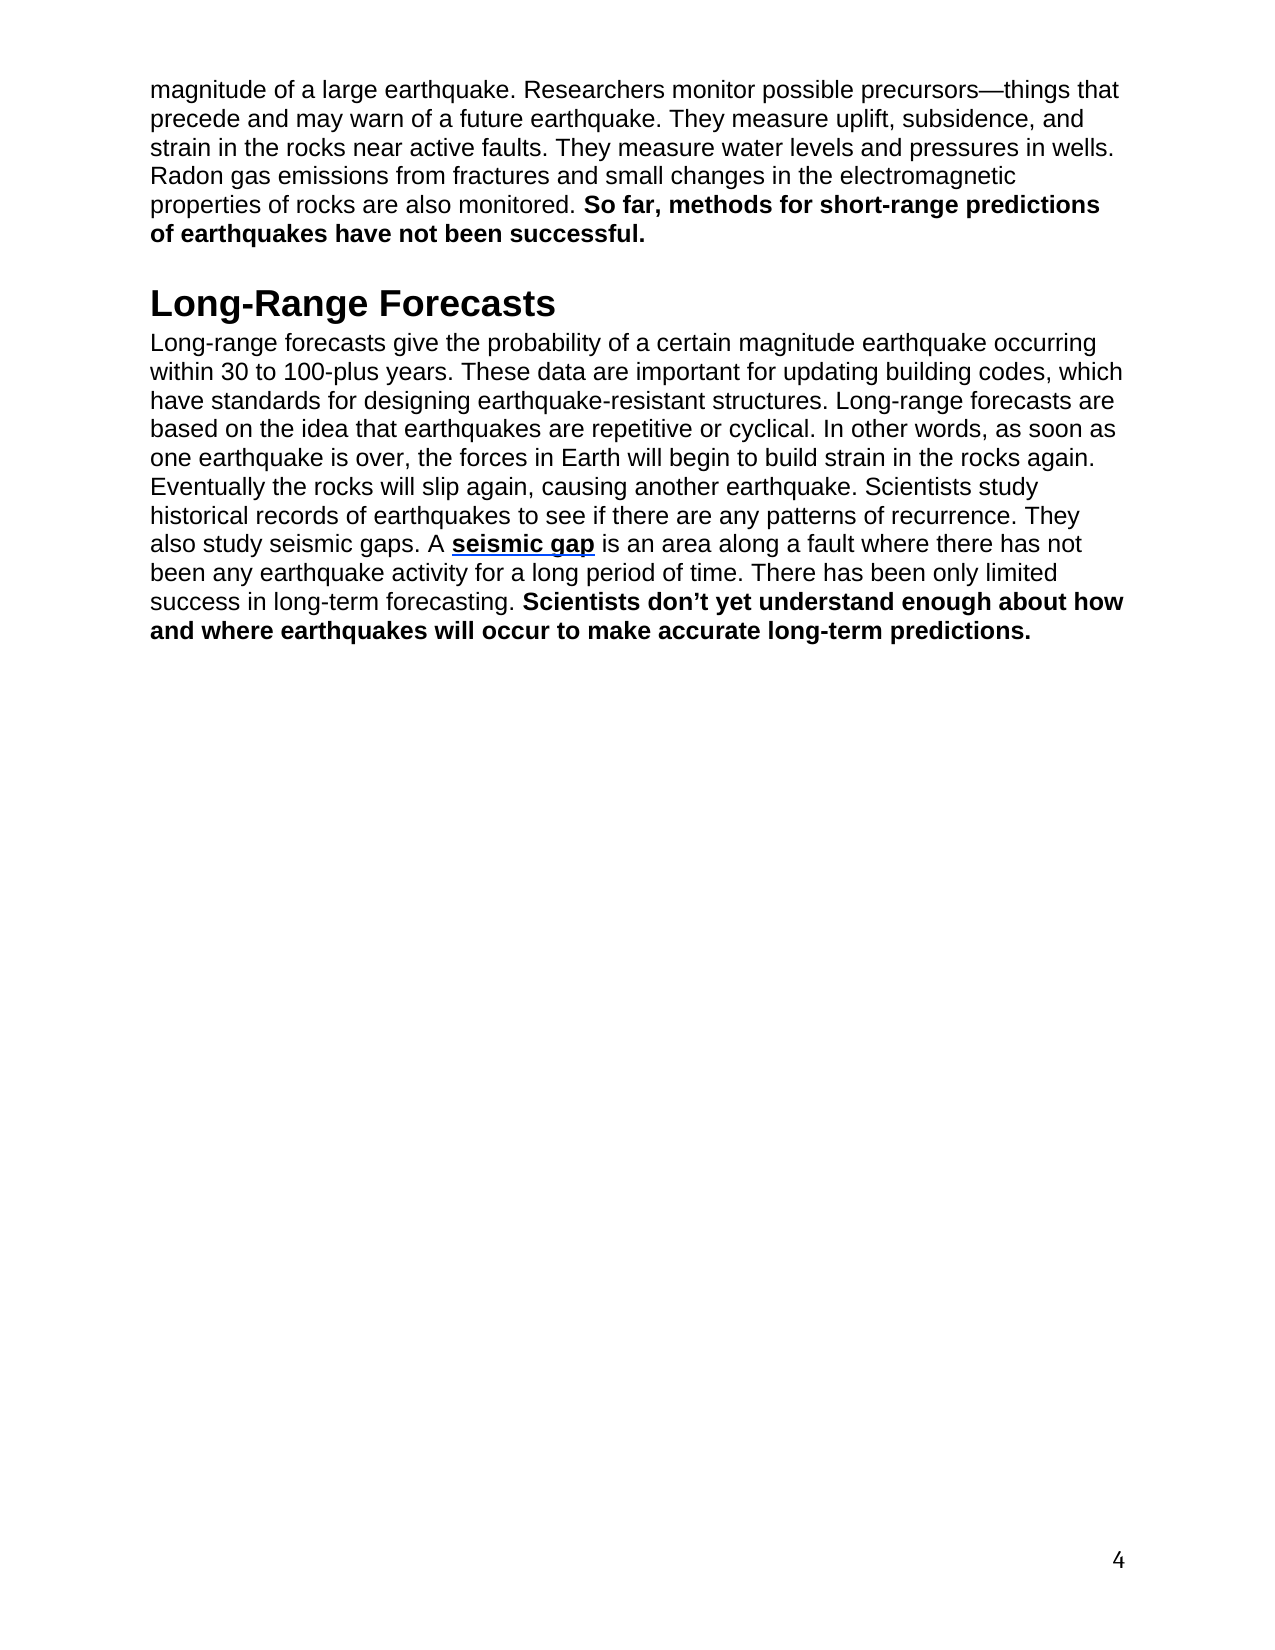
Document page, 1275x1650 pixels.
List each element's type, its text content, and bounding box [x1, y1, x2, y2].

text Long-Range Forecasts [150, 281, 1125, 324]
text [150, 75, 1125, 247]
text Long-range forecasts give the probability of a certain magnitude earthquake occurring within 30 to 100-plus years. These data are important for updating building codes, which have standards for designing earthquake-resistant structures. Long-range forecasts are based on the idea that earthquakes are repetitive or cyclical. In other words, as soon as one earthquake is over, the forces in Earth will begin to build strain in the rocks again. Eventually the rocks will slip again, causing another earthquake. Scientists study historical records of earthquakes to see if there are any patterns of recurrence. They also study seismic gaps. A seismic gap is an area along a fault where there has not been any earthquake activity for a long period of time. There has been only limited success in long-term forecasting. Scientists don’t yet understand enough about how and where earthquakes will occur to make accurate long-term predictions. [150, 328, 1125, 644]
